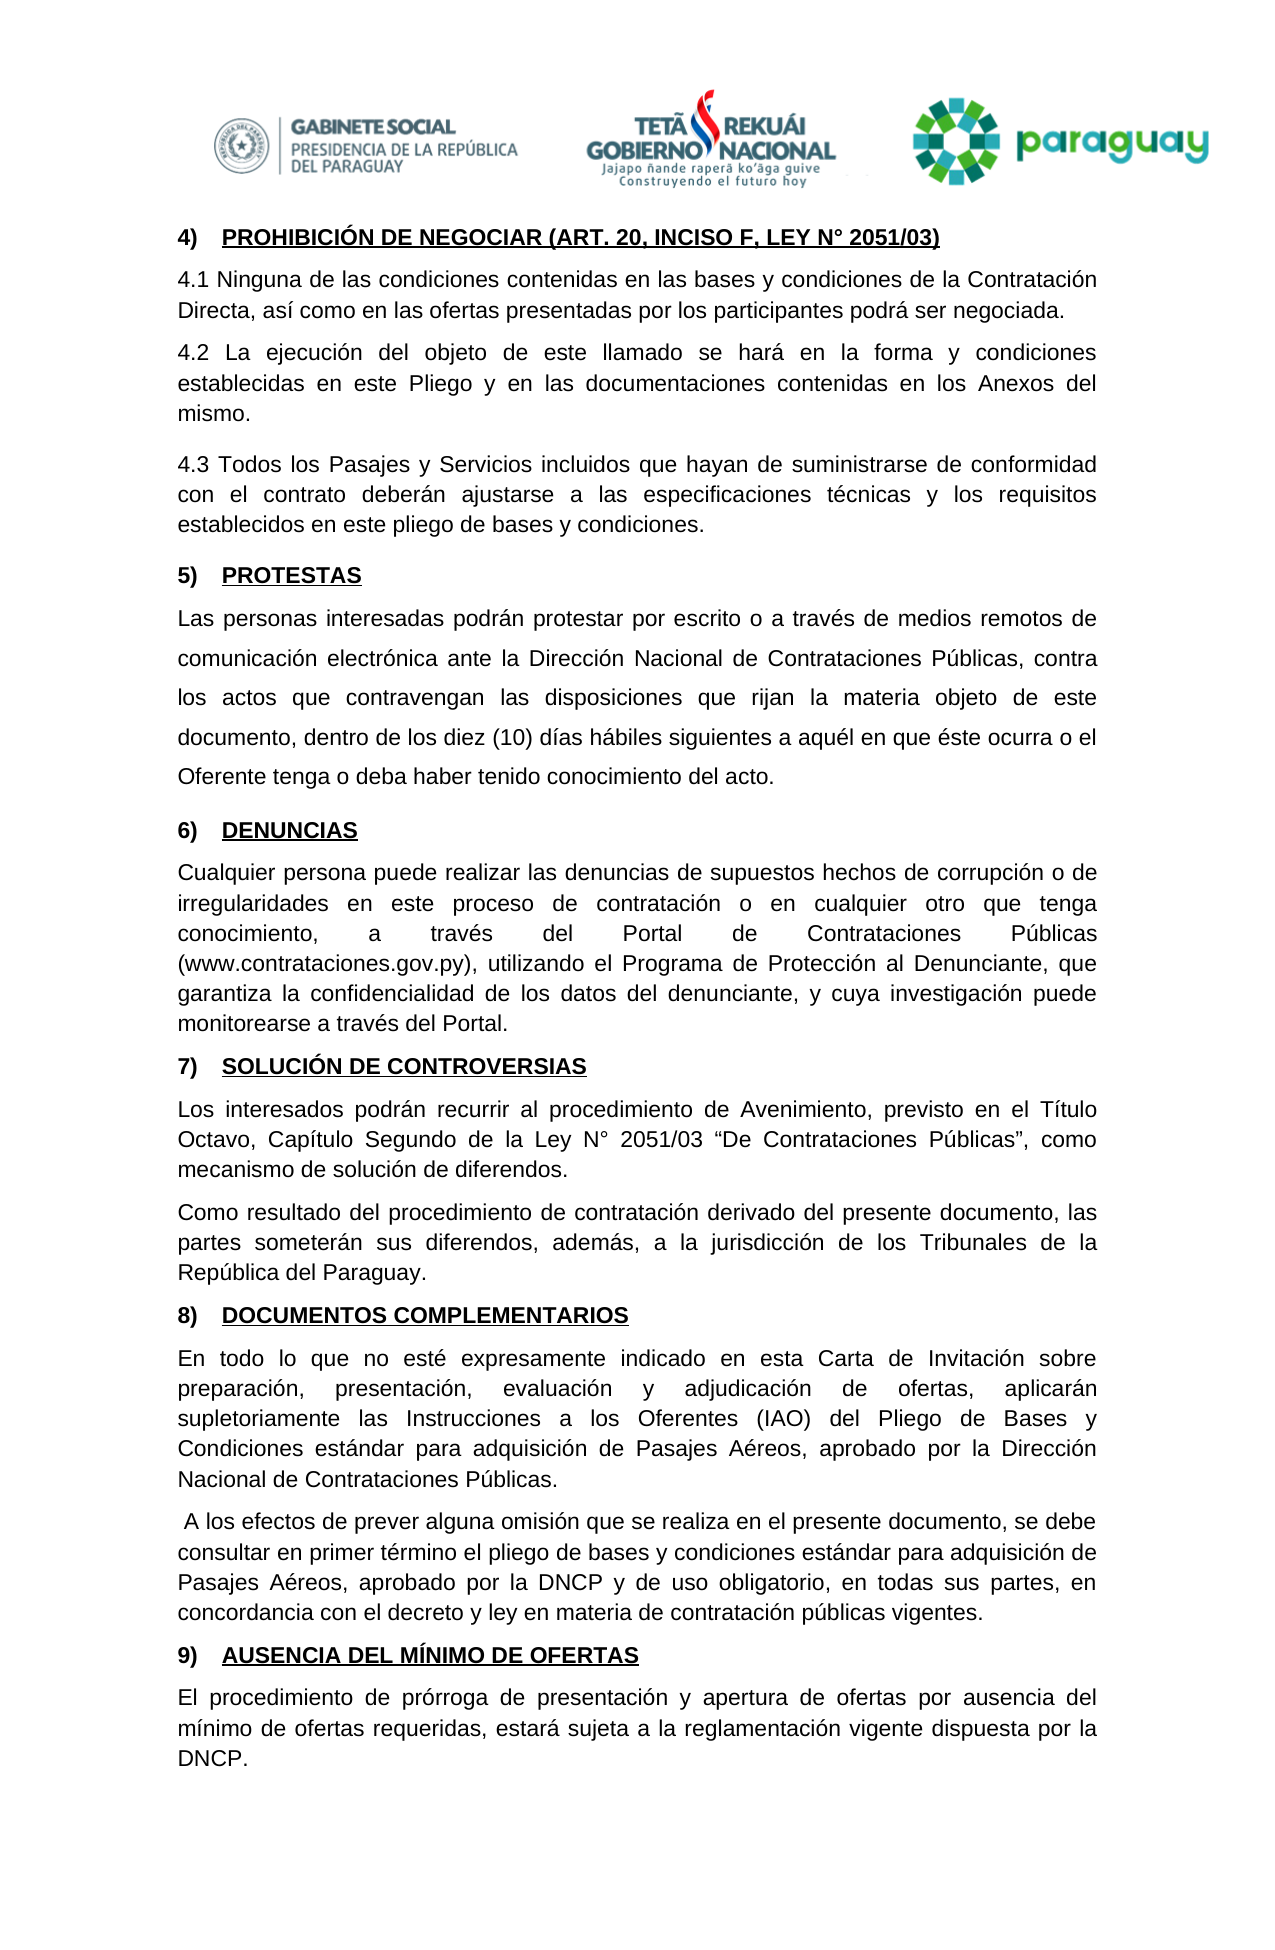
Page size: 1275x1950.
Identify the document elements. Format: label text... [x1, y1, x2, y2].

text 4.3 Todos los Pasajes y Servicios incluidos que hayan de suministrarse de conformidad con el contrato deberán ajustarse a las especificaciones técnicas y los requisitos establecidos en este pliego de bases y condiciones. [177, 451, 1098, 538]
list 4.1 Ninguna de las condiciones contenidas en las bases y condiciones de la Contratación Directa, así como en las ofertas presentadas por los participantes podrá ser negociada. [177, 266, 1098, 323]
text 4.2 La ejecución del objeto de este llamado se hará en la forma y condiciones establecidas en este Pliego y en las documentaciones contenidas en los Anexos del mismo. [177, 339, 1098, 426]
list Como resultado del procedimiento de contratación derivado del presente documento, las partes someterán sus diferendos, además, a la jurisdicción de los Tribunales de la República del Paraguay. [177, 1199, 1098, 1286]
list PROHIBICIÓN DE NEGOCIAR (ART. 20, INCISO F, LEY N° 2051/03) [177, 224, 1098, 250]
list SOLUCIÓN DE CONTROVERSIAS [177, 1053, 1098, 1079]
list En todo lo que no esté expresamente indicado en esta Carta de Invitación sobre preparación, presentación, evaluación y adjudicación de ofertas, aplicarán supletoriamente las Instrucciones a los Oferentes (IAO) del Pliego de Bases y Condiciones estándar para adquisición de Pasajes Aéreos, aprobado por la Dirección Nacional de Contrataciones Públicas. [177, 1345, 1098, 1492]
list Los interesados podrán recurrir al procedimiento de Avenimiento, previsto en el Título Octavo, Capítulo Segundo de la Ley N° 2051/03 “De Contrataciones Públicas”, como mecanismo de solución de diferendos. [177, 1096, 1098, 1183]
list DOCUMENTOS COMPLEMENTARIOS [177, 1302, 1098, 1328]
list El procedimiento de prórroga de presentación y apertura de ofertas por ausencia del mínimo de ofertas requeridas, estará sujeta a la reglamentación vigente dispuesta por la DNCP. [177, 1684, 1098, 1771]
list DENUNCIAS [177, 817, 1098, 843]
list PROTESTAS [177, 562, 1098, 589]
text Las personas interesadas podrán protestar por escrito o a través de medios remotos de comunicación electrónica ante la Dirección Nacional de Contrataciones Públicas, contra los actos que contravengan las disposiciones que rijan la materia objeto de este documento, dentro de los diez (10) días hábiles siguientes a aquél en que éste ocurra o el Oferente tenga o deba haber tenido conocimiento del acto. [177, 605, 1098, 789]
list A los efectos de prever alguna omisión que se realiza en el presente documento, se debe consultar en primer término el pliego de bases y condiciones estándar para adquisición de Pasajes Aéreos, aprobado por la DNCP y de uso obligatorio, en todas sus partes, en concordancia con el decreto y ley en materia de contratación públicas vigentes. [177, 1508, 1098, 1625]
picture [177, 73, 1226, 196]
list AUSENCIA DEL MÍNIMO DE OFERTAS [177, 1642, 1098, 1668]
list Cualquier persona puede realizar las denuncias de supuestos hechos de corrupción o de irregularidades en este proceso de contratación o en cualquier otro que tenga conocimiento, a través del Portal de Contrataciones Públicas (www.contrataciones.gov.py), utilizando el Programa de Protección al Denunciante, que garantiza la confidencialidad de los datos del denunciante, y cuya investigación puede monitorearse a través del Portal. [177, 859, 1098, 1037]
